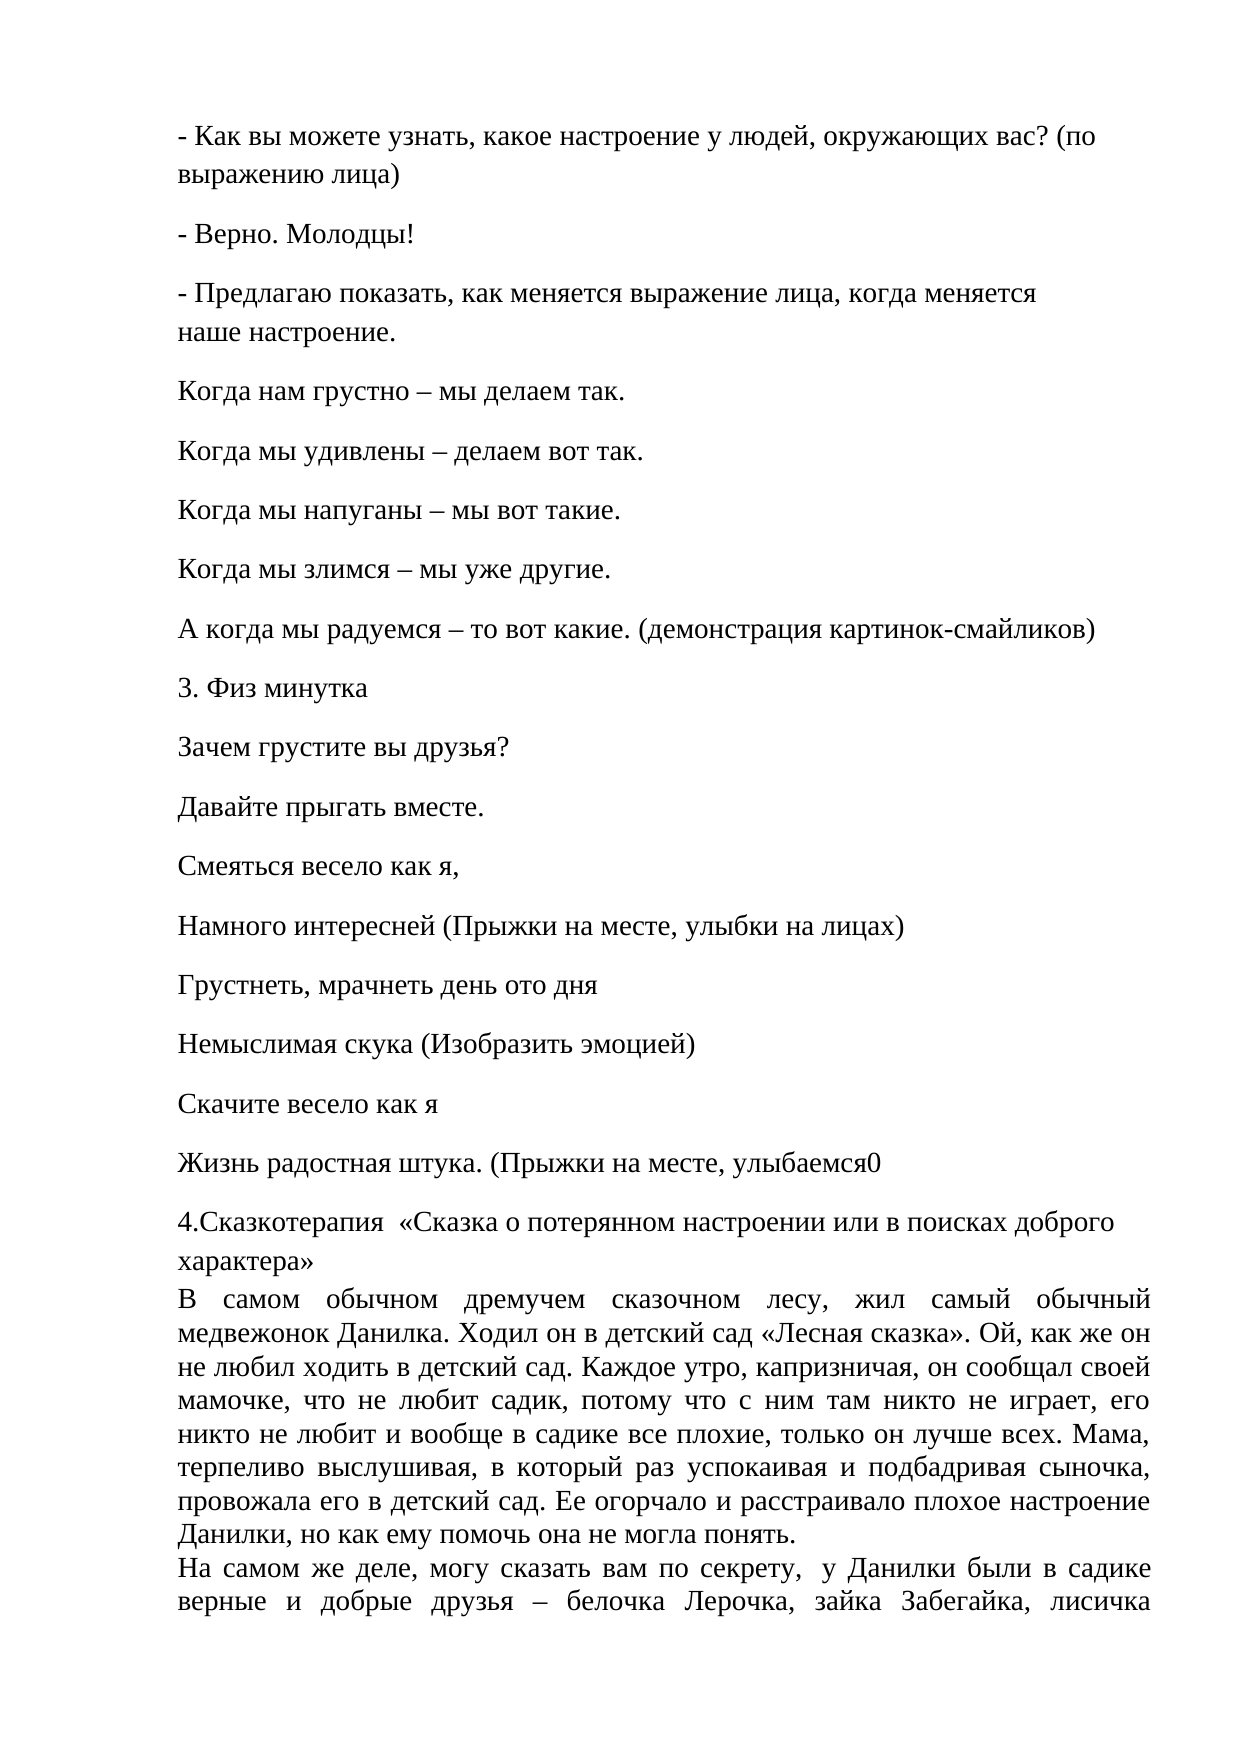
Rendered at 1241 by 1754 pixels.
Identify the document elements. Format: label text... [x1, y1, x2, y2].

text - Как вы можете узнать, какое настроение у людей, окружающих вас? (по выражению лица) [177, 118, 1152, 190]
text Когда мы удивлены – делаем вот так. [177, 433, 1152, 466]
text Жизнь радостная штука. (Прыжки на месте, улыбаемся0 [177, 1145, 1152, 1179]
text В самом обычном дремучем сказочном лесу, жил самый обычный медвежонок Данилка. Ходил он в детский сад «Лесная сказка». Ой, как же он не любил ходить в детский сад. Каждое утро, капризничая, он сообщал своей мамочке, что не любит садик, потому что с ним там никто не играет, его никто не любит и вообще в садике все плохие, только он лучше всех. Мама, терпеливо выслушивая, в который раз успокаивая и подбадривая сыночка, провожала его в детский сад. Ее огорчало и расстраивало плохое настроение Данилки, но как ему помочь она не могла понять. [177, 1282, 1152, 1550]
text Когда мы злимся – мы уже другие. [177, 551, 1152, 585]
text А когда мы радуемся – то вот какие. (демонстрация картинок-смайликов) [177, 611, 1152, 644]
text Когда нам грустно – мы делаем так. [177, 373, 1152, 407]
text Зачем грустите вы друзья? [177, 729, 1152, 763]
text 4.Сказкотерапия «Сказка о потерянном настроении или в поисках доброго характера» [177, 1204, 1152, 1277]
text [177, 1550, 1152, 1617]
text - Верно. Молодцы! [177, 216, 1152, 249]
text Давайте прыгать вместе. [177, 789, 1152, 822]
text - Предлагаю показать, как меняется выражение лица, когда меняется наше настроение. [177, 275, 1152, 347]
text Немыслимая скука (Изобразить эмоцией) [177, 1026, 1152, 1060]
text Грустнеть, мрачнеть день ото дня [177, 967, 1152, 1001]
text Скачите весело как я [177, 1086, 1152, 1119]
text 3. Физ минутка [177, 670, 1152, 704]
text Намного интересней (Прыжки на месте, улыбки на лицах) [177, 908, 1152, 941]
text Смеяться весело как я, [177, 848, 1152, 882]
text Когда мы напуганы – мы вот такие. [177, 492, 1152, 526]
